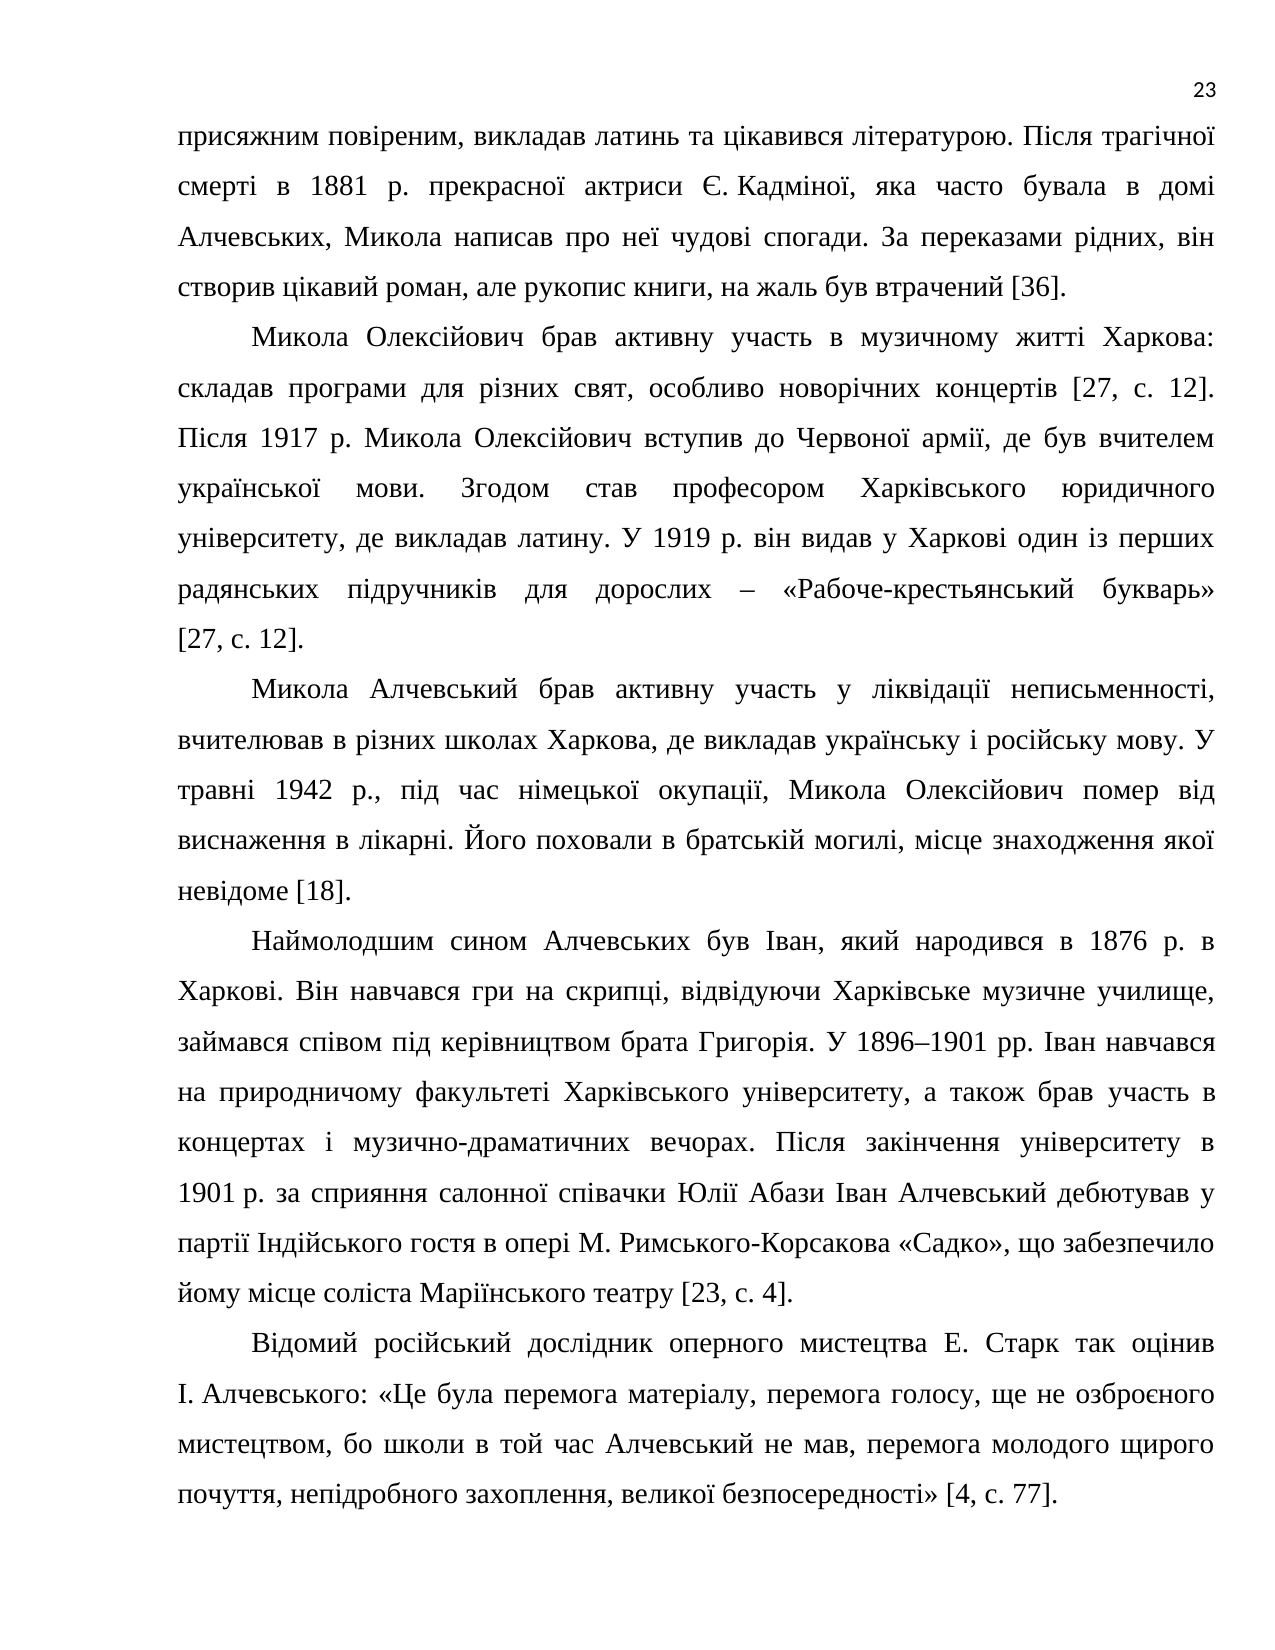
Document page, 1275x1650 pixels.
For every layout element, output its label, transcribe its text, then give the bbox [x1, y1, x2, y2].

text Відомий російський дослідник оперного мистецтва Е. Старк так оцінив І. Алчевського: «Це була перемога матеріалу, перемога голосу, ще не озброєного мистецтвом, бо школи в той час Алчевський не мав, перемога молодого щирого почуття, непідробного захоплення, великої безпосередності» [4, с. 77]. [177, 1326, 1216, 1510]
text Микола Алчевський брав активну участь у ліквідації неписьменності, вчителював в різних школах Харкова, де викладав українську і російську мову. У травні 1942 р., під час німецької окупації, Микола Олексійович помер від виснаження в лікарні. Його поховали в братській могилі, місце знаходження якої невідоме [18]. [177, 672, 1216, 906]
text Наймолодшим сином Алчевських був Іван, який народився в 1876 р. в Харкові. Він навчався гри на скрипці, відвідуючи Харківське музичне училище, займався співом під керівництвом брата Григорія. У 1896–1901 рр. Іван навчався на природничому факультеті Харківського університету, а також брав участь в концертах і музично-драматичних вечорах. Після закінчення університету в 1901 р. за сприяння салонної співачки Юлії Абази Іван Алчевський дебютував у партії Індійського гостя в опері М. Римського-Корсакова «Садко», що забезпечило йому місце соліста Маріїнського театру [23, с. 4]. [177, 923, 1216, 1309]
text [177, 118, 1216, 303]
text Микола Олексійович брав активну участь в музичному житті Харкова: складав програми для різних свят, особливо новорічних концертів [27, с. 12]. Після 1917 р. Микола Олексійович вступив до Червоної армії, де був вчителем української мови. Згодом став професором Харківського юридичного університету, де викладав латину. У 1919 р. він видав у Харкові один із перших радянських підручників для дорослих – «Рабоче-крестьянський букварь» [27, с. 12]. [177, 319, 1216, 655]
